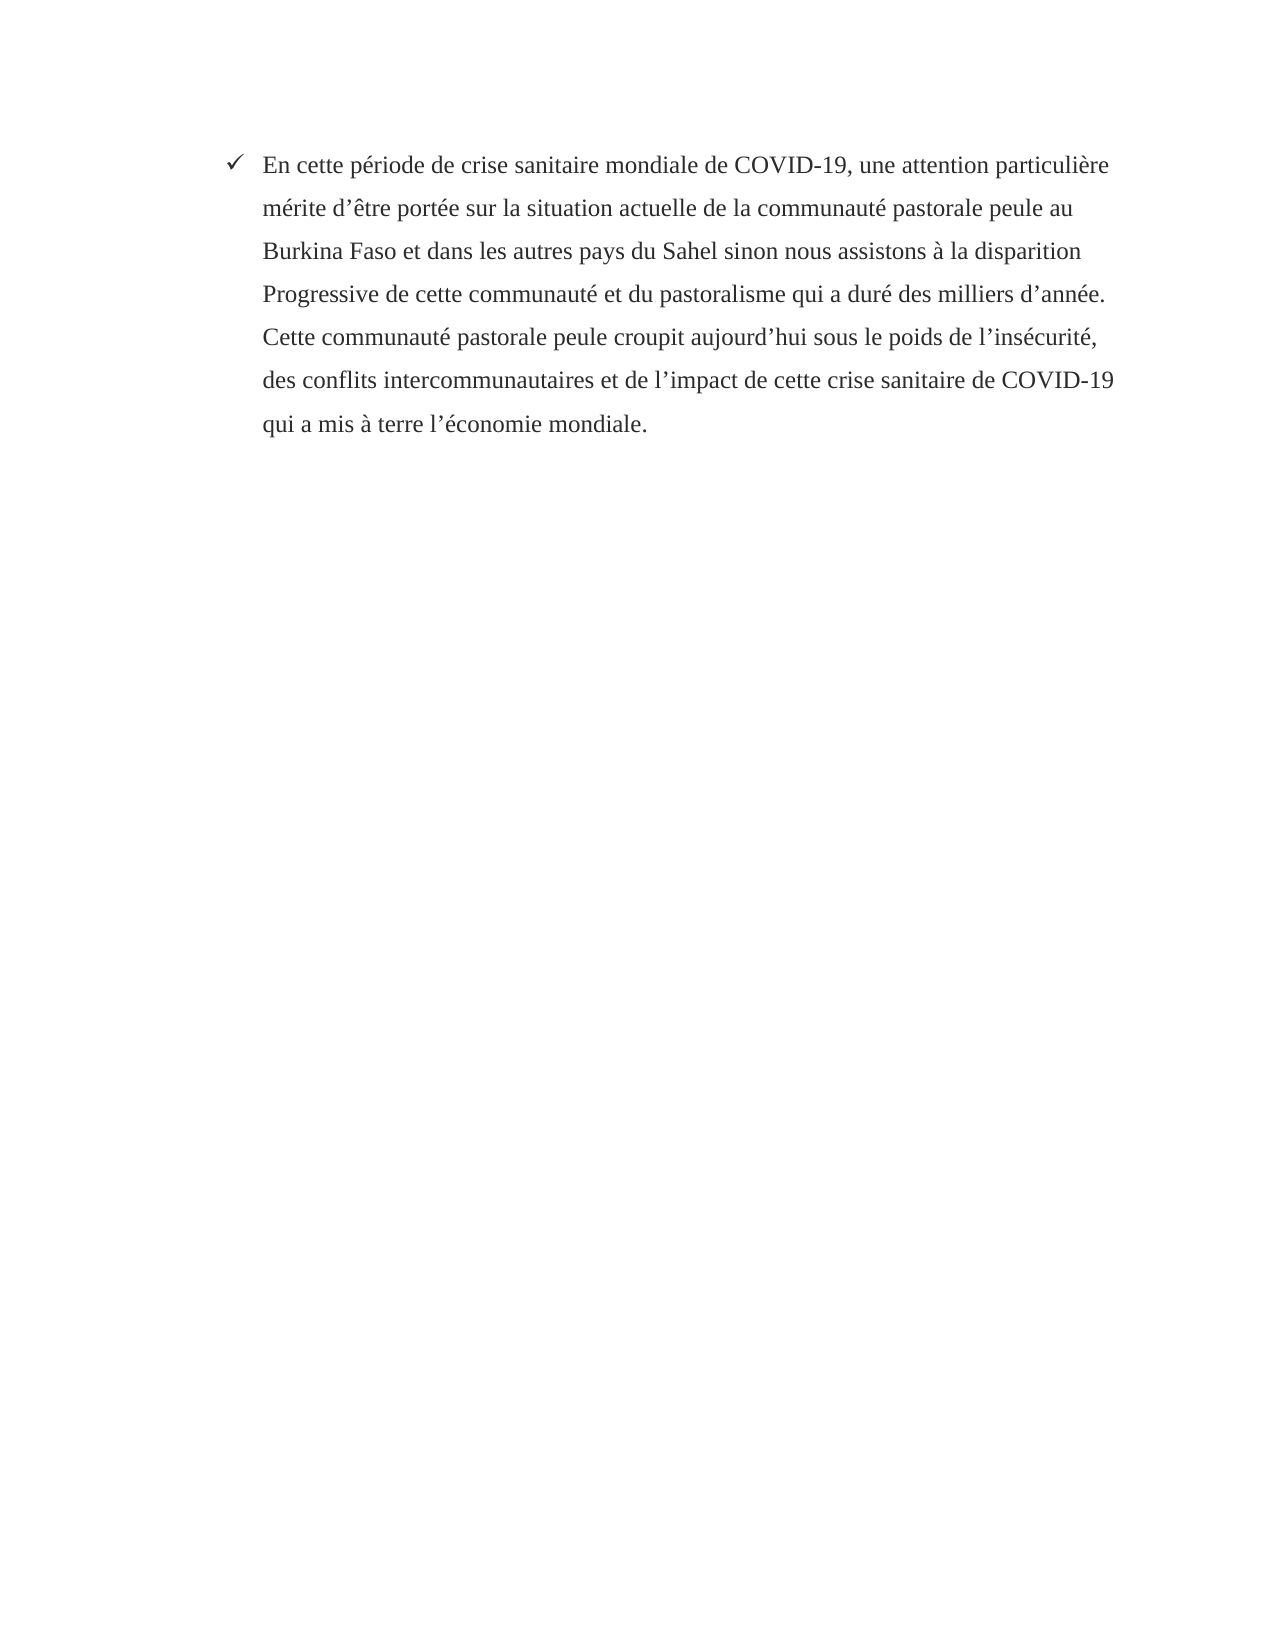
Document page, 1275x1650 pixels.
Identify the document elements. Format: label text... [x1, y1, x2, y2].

list Progressive de cette communauté et du pastoralisme qui a duré des milliers d’année. Cette communauté pastorale peule croupit aujourd’hui sous le poids de l’insécurité, des conflits intercommunautaires et de l’impact de cette crise sanitaire de COVID-19 qui a mis à terre l’économie mondiale. [262, 279, 1125, 437]
list En cette période de crise sanitaire mondiale de COVID-19, une attention particulière mérite d’être portée sur la situation actuelle de la communauté pastorale peule au Burkina Faso et dans les autres pays du Sahel sinon nous assistons à la disparition [225, 150, 1125, 265]
